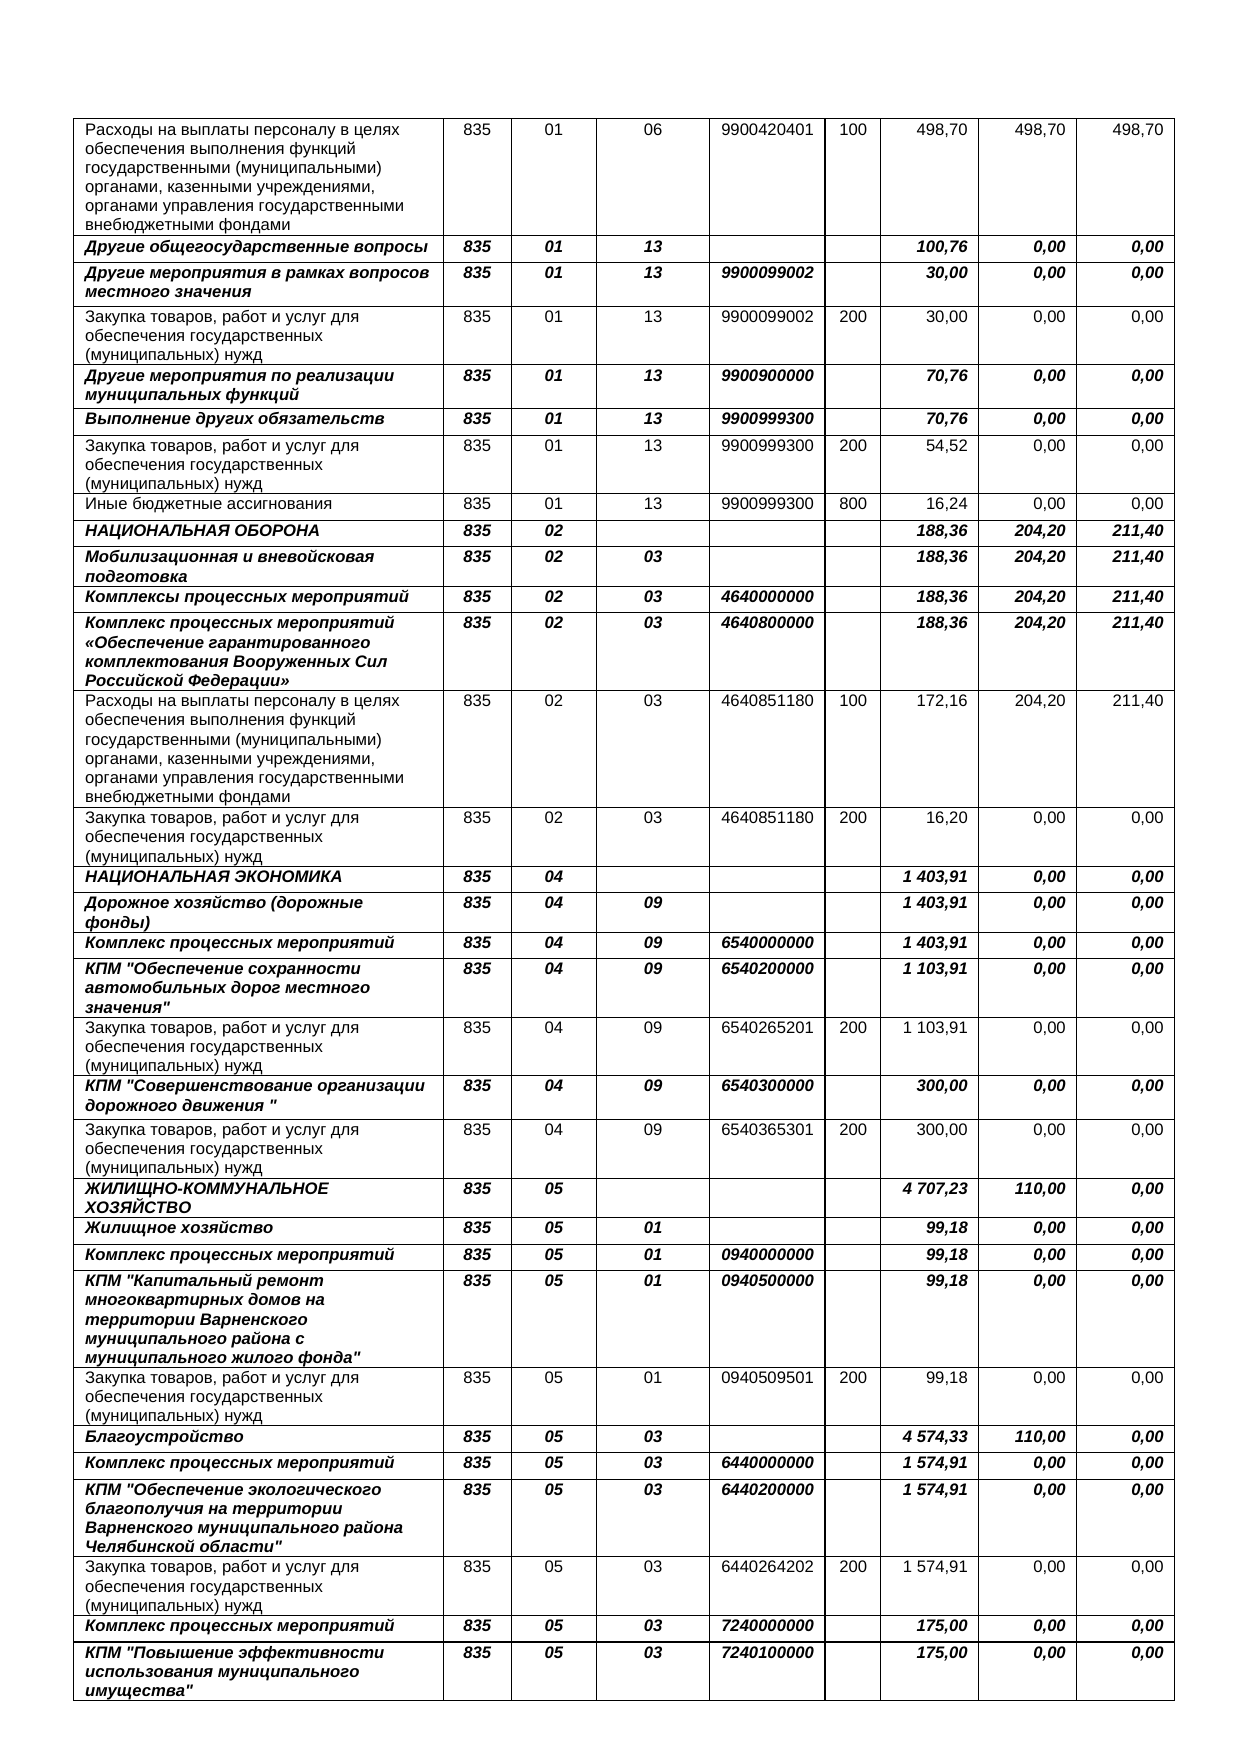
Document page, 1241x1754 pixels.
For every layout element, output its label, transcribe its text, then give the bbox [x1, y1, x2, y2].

table_cell 835 [444, 1616, 511, 1641]
table_cell 0,00 [979, 1271, 1076, 1367]
table_cell 6440264202 [710, 1557, 824, 1615]
table_cell [826, 236, 880, 262]
table_cell 05 [512, 1616, 596, 1641]
table_cell 03 [597, 1616, 709, 1641]
table_cell 0,00 [979, 409, 1076, 434]
table_cell 0,00 [979, 307, 1076, 364]
table_cell 7240000000 [710, 1616, 824, 1641]
table_cell 0,00 [1077, 1616, 1174, 1641]
table_cell 835 [444, 1480, 511, 1556]
table_cell 0,00 [979, 1368, 1076, 1425]
table_cell Закупка товаров, работ и услуг для обеспечения государственных (муниципальных) нужд [74, 1120, 443, 1177]
table_cell Иные бюджетные ассигнования [74, 494, 443, 520]
table_cell 05 [512, 1271, 596, 1367]
table_cell 13 [597, 409, 709, 434]
table_cell 835 [444, 1018, 511, 1075]
table_cell [710, 893, 824, 932]
table_cell [826, 1616, 880, 1641]
table_cell 0,00 [979, 1453, 1076, 1478]
table_cell 6540265201 [710, 1018, 824, 1075]
table_cell Закупка товаров, работ и услуг для обеспечения государственных (муниципальных) нужд [74, 808, 443, 866]
table_cell 835 [444, 1368, 511, 1425]
table_cell 0,00 [979, 436, 1076, 493]
table_cell Комплекс процессных мероприятий [74, 1245, 443, 1270]
table_cell 835 [444, 365, 511, 408]
table_cell 835 [444, 1557, 511, 1615]
table_cell 835 [444, 1120, 511, 1177]
table_cell 175,00 [881, 1616, 978, 1641]
table_cell 03 [597, 1426, 709, 1452]
table_cell 0940500000 [710, 1271, 824, 1367]
table_cell 835 [444, 1271, 511, 1367]
table_cell 211,40 [1077, 587, 1174, 612]
table_cell 09 [597, 1076, 709, 1119]
table_cell 99,18 [881, 1245, 978, 1270]
table_cell 835 [444, 436, 511, 493]
table_cell 1 574,91 [881, 1557, 978, 1615]
table_cell 835 [444, 808, 511, 866]
table_cell 204,20 [979, 587, 1076, 612]
table_cell 0,00 [979, 1557, 1076, 1615]
table_cell 05 [512, 1643, 596, 1700]
table_cell 05 [512, 1453, 596, 1478]
table_cell 4 574,33 [881, 1426, 978, 1452]
table_cell 0,00 [1077, 808, 1174, 866]
table_cell КПМ "Капитальный ремонт многоквартирных домов на территории Варненского муниципального района с муниципального жилого фонда" [74, 1271, 443, 1367]
table_cell [826, 959, 880, 1017]
table_cell 04 [512, 1018, 596, 1075]
table_cell 0940000000 [710, 1245, 824, 1270]
table_cell 498,70 [979, 119, 1076, 235]
table_cell [710, 867, 824, 892]
table_cell Другие мероприятия по реализации муниципальных функций [74, 365, 443, 408]
table_cell 6440000000 [710, 1453, 824, 1478]
table_cell 0,00 [1077, 236, 1174, 262]
table_cell Дорожное хозяйство (дорожные фонды) [74, 893, 443, 932]
table_cell 09 [597, 1018, 709, 1075]
table_cell 1 403,91 [881, 893, 978, 932]
table_cell 211,40 [1077, 521, 1174, 546]
table_cell [826, 933, 880, 958]
table_cell 0,00 [979, 365, 1076, 408]
table_cell 1 403,91 [881, 933, 978, 958]
table_cell 01 [597, 1271, 709, 1367]
table_cell 835 [444, 1426, 511, 1452]
table_cell 835 [444, 119, 511, 235]
table_cell 03 [597, 1557, 709, 1615]
table_cell 0,00 [979, 1643, 1076, 1700]
table_cell [597, 521, 709, 546]
table_cell 835 [444, 307, 511, 364]
table_cell 0,00 [979, 1218, 1076, 1243]
table_cell [710, 521, 824, 546]
table_cell 30,00 [881, 307, 978, 364]
table_cell 0,00 [1077, 307, 1174, 364]
table_cell 188,36 [881, 547, 978, 586]
table_cell НАЦИОНАЛЬНАЯ ЭКОНОМИКА [74, 867, 443, 892]
table_cell 0,00 [979, 959, 1076, 1017]
table_cell 01 [512, 307, 596, 364]
table_cell 03 [597, 1480, 709, 1556]
table_cell КПМ "Обеспечение экологического благополучия на территории Варненского муниципального района Челябинской области" [74, 1480, 443, 1556]
table_cell [826, 893, 880, 932]
table_cell 4 707,23 [881, 1179, 978, 1217]
table_cell 0,00 [1077, 959, 1174, 1017]
table_cell 13 [597, 236, 709, 262]
table_cell 09 [597, 933, 709, 958]
table_cell 13 [597, 307, 709, 364]
table_cell 02 [512, 808, 596, 866]
table_cell [826, 1271, 880, 1367]
table_cell 05 [512, 1368, 596, 1425]
table_cell 01 [597, 1245, 709, 1270]
table_cell 0940509501 [710, 1368, 824, 1425]
table_cell 0,00 [979, 1120, 1076, 1177]
table_cell Комплекс процессных мероприятий [74, 933, 443, 958]
table_cell 0,00 [1077, 1076, 1174, 1119]
table_cell 200 [826, 1557, 880, 1615]
table_cell [826, 1245, 880, 1270]
table_cell 0,00 [979, 1018, 1076, 1075]
table_cell 0,00 [1077, 1368, 1174, 1425]
table_cell 30,00 [881, 263, 978, 306]
table_cell 13 [597, 494, 709, 520]
table_cell [710, 1426, 824, 1452]
table_cell Закупка товаров, работ и услуг для обеспечения государственных (муниципальных) нужд [74, 307, 443, 364]
table_cell 211,40 [1077, 613, 1174, 690]
table_cell [826, 867, 880, 892]
table_cell 09 [597, 959, 709, 1017]
table_cell 99,18 [881, 1368, 978, 1425]
table_cell 04 [512, 893, 596, 932]
table_cell 0,00 [979, 236, 1076, 262]
table_cell 100 [826, 691, 880, 807]
table_cell 175,00 [881, 1643, 978, 1700]
table_cell [826, 365, 880, 408]
table_cell 200 [826, 1018, 880, 1075]
table_cell 01 [597, 1368, 709, 1425]
table_cell 03 [597, 808, 709, 866]
table_cell 70,76 [881, 409, 978, 434]
table_cell [710, 547, 824, 586]
table_cell 0,00 [1077, 1018, 1174, 1075]
table_cell 204,20 [979, 691, 1076, 807]
table_cell 01 [512, 236, 596, 262]
table_cell 835 [444, 263, 511, 306]
table_cell 0,00 [1077, 1271, 1174, 1367]
table_cell ЖИЛИЩНО-КОММУНАЛЬНОЕ ХОЗЯЙСТВО [74, 1179, 443, 1217]
table_cell [826, 1643, 880, 1700]
table_cell [826, 1076, 880, 1119]
table_cell 0,00 [1077, 365, 1174, 408]
table_cell 211,40 [1077, 547, 1174, 586]
table_cell 0,00 [1077, 494, 1174, 520]
table_cell [826, 409, 880, 434]
table_cell Комплекс процессных мероприятий «Обеспечение гарантированного комплектования Вооруженных Сил Российской Федерации» [74, 613, 443, 690]
table_cell 835 [444, 1179, 511, 1217]
table_cell 0,00 [1077, 1480, 1174, 1556]
table_cell 835 [444, 521, 511, 546]
table_cell [826, 1426, 880, 1452]
table_cell 05 [512, 1426, 596, 1452]
table_cell 04 [512, 1120, 596, 1177]
table_cell 01 [597, 1218, 709, 1243]
table_cell 0,00 [1077, 409, 1174, 434]
table_cell 02 [512, 547, 596, 586]
table_cell 16,24 [881, 494, 978, 520]
table_cell 09 [597, 1120, 709, 1177]
table_cell 300,00 [881, 1076, 978, 1119]
table_cell 0,00 [1077, 1179, 1174, 1217]
table_cell 9900999300 [710, 436, 824, 493]
table_cell 04 [512, 933, 596, 958]
table_cell 1 403,91 [881, 867, 978, 892]
table_cell 02 [512, 521, 596, 546]
table_cell Закупка товаров, работ и услуг для обеспечения государственных (муниципальных) нужд [74, 1018, 443, 1075]
table_cell Закупка товаров, работ и услуг для обеспечения государственных (муниципальных) нужд [74, 1368, 443, 1425]
table_cell 300,00 [881, 1120, 978, 1177]
table_cell 204,20 [979, 521, 1076, 546]
table_cell 800 [826, 494, 880, 520]
table_cell 13 [597, 365, 709, 408]
table_cell 4640851180 [710, 808, 824, 866]
table_cell 0,00 [979, 893, 1076, 932]
table_cell 04 [512, 959, 596, 1017]
table_cell 172,16 [881, 691, 978, 807]
table_cell [826, 613, 880, 690]
table_cell 0,00 [979, 808, 1076, 866]
table_cell 0,00 [1077, 1557, 1174, 1615]
table_cell 498,70 [1077, 119, 1174, 235]
table_cell 9900099002 [710, 263, 824, 306]
table_cell 02 [512, 691, 596, 807]
table_cell 110,00 [979, 1426, 1076, 1452]
table_cell 0,00 [1077, 436, 1174, 493]
table_cell 835 [444, 236, 511, 262]
table_cell 09 [597, 893, 709, 932]
table_cell 9900420401 [710, 119, 824, 235]
table_cell КПМ "Совершенствование организации дорожного движения " [74, 1076, 443, 1119]
table_cell 1 103,91 [881, 1018, 978, 1075]
table_cell 6540200000 [710, 959, 824, 1017]
table_cell [826, 587, 880, 612]
table_cell [597, 867, 709, 892]
table_cell 188,36 [881, 587, 978, 612]
table_cell 7240100000 [710, 1643, 824, 1700]
table_cell 04 [512, 1076, 596, 1119]
table_cell 01 [512, 119, 596, 235]
table_cell 100 [826, 119, 880, 235]
table_cell 188,36 [881, 613, 978, 690]
table_cell 01 [512, 436, 596, 493]
table_cell 835 [444, 587, 511, 612]
table_cell 835 [444, 691, 511, 807]
table_cell 03 [597, 1643, 709, 1700]
table_cell 0,00 [979, 263, 1076, 306]
table_cell 0,00 [979, 1616, 1076, 1641]
table_cell 835 [444, 1218, 511, 1243]
table_cell Другие общегосударственные вопросы [74, 236, 443, 262]
table_cell 6440200000 [710, 1480, 824, 1556]
table_cell 0,00 [1077, 893, 1174, 932]
table_cell 04 [512, 867, 596, 892]
table_cell 835 [444, 547, 511, 586]
table_cell 0,00 [1077, 1120, 1174, 1177]
table_cell Благоустройство [74, 1426, 443, 1452]
table_cell 6540300000 [710, 1076, 824, 1119]
table_cell [597, 1179, 709, 1217]
table_cell Комплекс процессных мероприятий [74, 1616, 443, 1641]
table_cell 0,00 [1077, 1245, 1174, 1270]
table_cell [826, 1453, 880, 1478]
table_cell 204,20 [979, 613, 1076, 690]
table_cell 200 [826, 1368, 880, 1425]
table_cell [826, 1480, 880, 1556]
table_cell 835 [444, 959, 511, 1017]
table_cell [826, 263, 880, 306]
table_cell 13 [597, 263, 709, 306]
table_cell 54,52 [881, 436, 978, 493]
table_cell 05 [512, 1245, 596, 1270]
table_cell 200 [826, 808, 880, 866]
table_cell 835 [444, 494, 511, 520]
table_cell Закупка товаров, работ и услуг для обеспечения государственных (муниципальных) нужд [74, 436, 443, 493]
table_cell [826, 1218, 880, 1243]
table_cell [826, 1179, 880, 1217]
table_cell [710, 236, 824, 262]
table_cell 835 [444, 1245, 511, 1270]
table_cell 211,40 [1077, 691, 1174, 807]
table_cell 835 [444, 613, 511, 690]
table_cell НАЦИОНАЛЬНАЯ ОБОРОНА [74, 521, 443, 546]
table_cell 99,18 [881, 1271, 978, 1367]
table_cell 03 [597, 547, 709, 586]
table_cell 835 [444, 1076, 511, 1119]
table_cell 200 [826, 436, 880, 493]
table_cell 0,00 [1077, 867, 1174, 892]
table_cell КПМ "Обеспечение сохранности автомобильных дорог местного значения" [74, 959, 443, 1017]
table_cell 16,20 [881, 808, 978, 866]
table_cell 13 [597, 436, 709, 493]
table_cell 835 [444, 409, 511, 434]
table_cell 0,00 [1077, 933, 1174, 958]
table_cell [74, 1557, 443, 1615]
table_cell 0,00 [1077, 263, 1174, 306]
table_cell 9900900000 [710, 365, 824, 408]
table_cell [710, 1179, 824, 1217]
table_cell Комплекс процессных мероприятий [74, 1453, 443, 1478]
table_cell [710, 1218, 824, 1243]
table_cell 100,76 [881, 236, 978, 262]
table_cell 835 [444, 867, 511, 892]
table_cell 03 [597, 1453, 709, 1478]
table_cell Другие мероприятия в рамках вопросов местного значения [74, 263, 443, 306]
table_cell 9900999300 [710, 494, 824, 520]
table_cell 05 [512, 1218, 596, 1243]
table_cell 835 [444, 1453, 511, 1478]
table_cell 0,00 [1077, 1453, 1174, 1478]
table_cell [826, 521, 880, 546]
table_cell 99,18 [881, 1218, 978, 1243]
table_cell 200 [826, 307, 880, 364]
table_cell 0,00 [979, 933, 1076, 958]
table_cell 70,76 [881, 365, 978, 408]
table_cell 1 103,91 [881, 959, 978, 1017]
table_cell Выполнение других обязательств [74, 409, 443, 434]
table_cell 188,36 [881, 521, 978, 546]
table_cell 835 [444, 893, 511, 932]
table_cell [826, 547, 880, 586]
table_cell Мобилизационная и вневойсковая подготовка [74, 547, 443, 586]
table_cell 4640000000 [710, 587, 824, 612]
table_cell 0,00 [979, 1245, 1076, 1270]
table_cell 0,00 [1077, 1643, 1174, 1700]
table_cell 01 [512, 263, 596, 306]
table_cell 02 [512, 587, 596, 612]
table_cell 9900999300 [710, 409, 824, 434]
table_cell 9900099002 [710, 307, 824, 364]
table_cell 01 [512, 409, 596, 434]
table_cell 4640800000 [710, 613, 824, 690]
table_cell 05 [512, 1179, 596, 1217]
table_cell 05 [512, 1480, 596, 1556]
table_cell 06 [597, 119, 709, 235]
table_cell 6540365301 [710, 1120, 824, 1177]
table_cell 05 [512, 1557, 596, 1615]
table_cell 0,00 [1077, 1426, 1174, 1452]
table_cell 4640851180 [710, 691, 824, 807]
table_cell 0,00 [979, 494, 1076, 520]
table_cell 835 [444, 1643, 511, 1700]
table_cell 498,70 [881, 119, 978, 235]
table_cell 1 574,91 [881, 1453, 978, 1478]
table_cell 01 [512, 494, 596, 520]
table_cell 204,20 [979, 547, 1076, 586]
table_cell 03 [597, 613, 709, 690]
table_cell 03 [597, 691, 709, 807]
table_cell Жилищное хозяйство [74, 1218, 443, 1243]
table_cell 0,00 [979, 1076, 1076, 1119]
table_cell 0,00 [979, 1480, 1076, 1556]
table_cell 1 574,91 [881, 1480, 978, 1556]
table_cell 200 [826, 1120, 880, 1177]
table_cell 0,00 [1077, 1218, 1174, 1243]
table_cell Комплексы процессных мероприятий [74, 587, 443, 612]
table_cell 0,00 [979, 867, 1076, 892]
table_cell 02 [512, 613, 596, 690]
table_cell КПМ "Повышение эффективности использования муниципального имущества" [74, 1643, 443, 1700]
table_cell 03 [597, 587, 709, 612]
table_cell 110,00 [979, 1179, 1076, 1217]
table_cell 6540000000 [710, 933, 824, 958]
table_cell 835 [444, 933, 511, 958]
table_cell 01 [512, 365, 596, 408]
